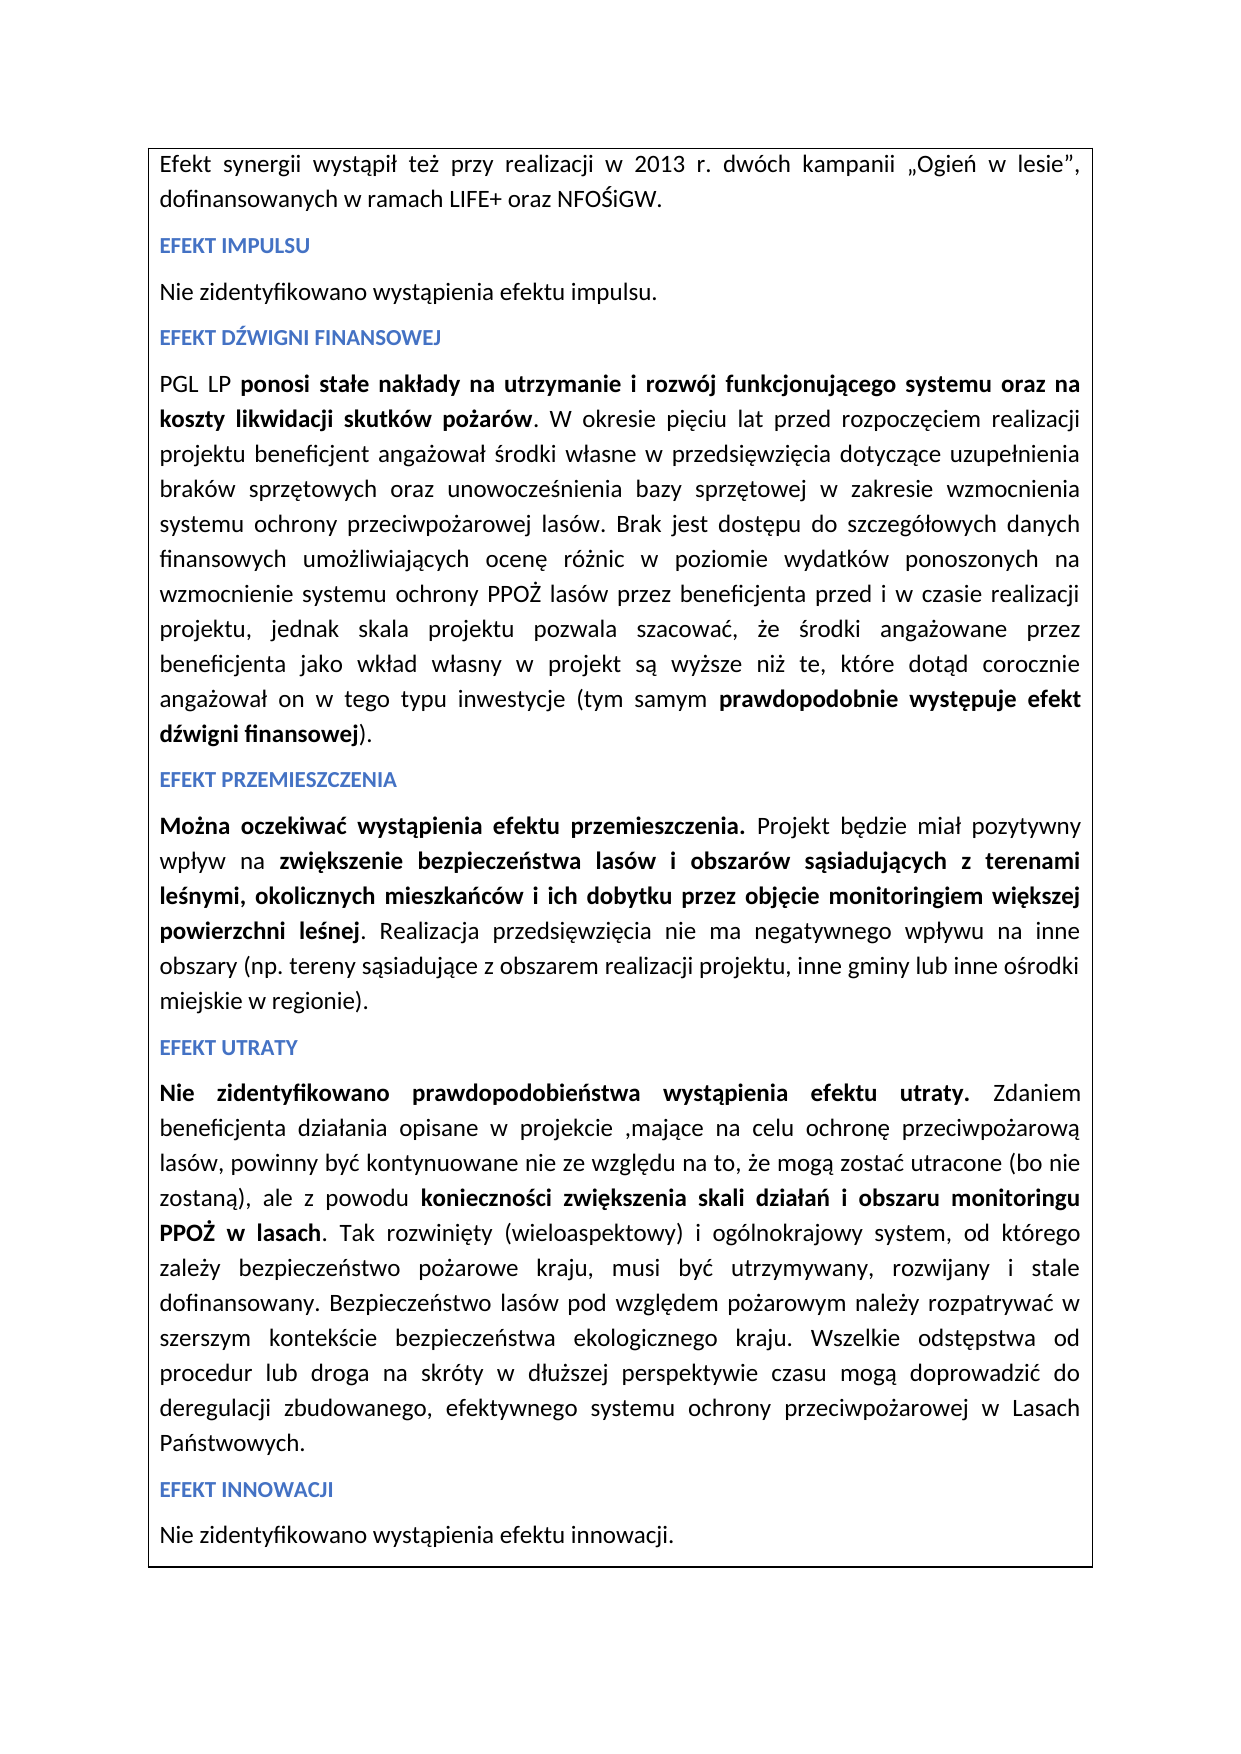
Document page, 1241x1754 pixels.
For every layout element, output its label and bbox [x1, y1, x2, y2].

table_cell [149, 149, 1092, 1566]
